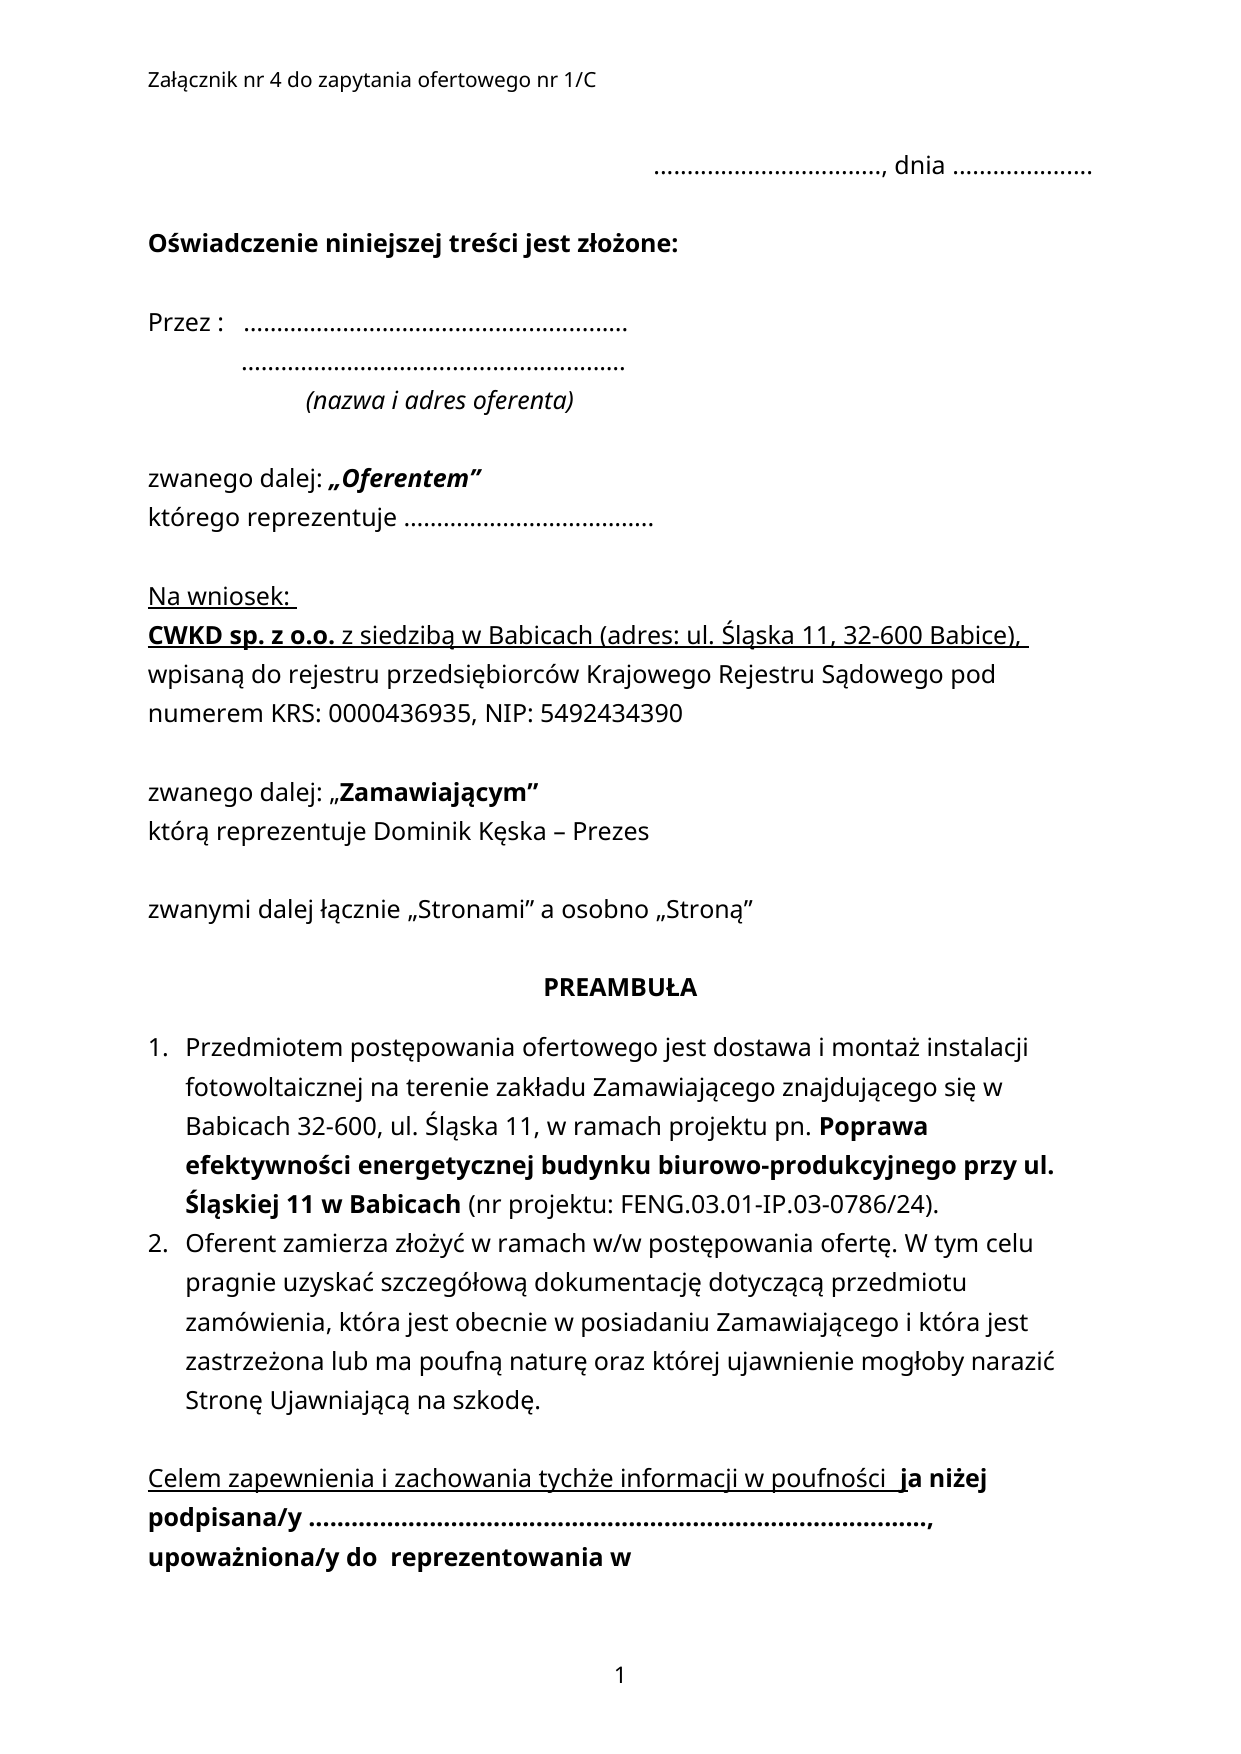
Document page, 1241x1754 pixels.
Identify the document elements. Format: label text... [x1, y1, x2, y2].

text CWKD sp. z o.o. z siedzibą w Babicach (adres: ul. Śląska 11, 32-600 Babice), wpisaną do rejestru przedsiębiorców Krajowego Rejestru Sądowego pod numerem KRS: 0000436935, NIP: 5492434390 [148, 618, 1093, 730]
text PREAMBUŁA [148, 970, 1093, 1004]
text zwanymi dalej łącznie „Stronami” a osobno „Stroną” [148, 892, 1093, 926]
text którą reprezentuje Dominik Kęska – Prezes [148, 813, 1093, 847]
text .................................., dnia ..................... [148, 148, 1093, 182]
text Na wniosek: [148, 578, 1093, 612]
list Oferent zamierza złożyć w ramach w/w postępowania ofertę. W tym celu pragnie uzyskać szczegółową dokumentację dotyczącą przedmiotu zamówienia, która jest obecnie w posiadaniu Zamawiającego i która jest zastrzeżona lub ma poufną naturę oraz której ujawnienie mogłoby narazić Stronę Ujawniającą na szkodę. [148, 1226, 1093, 1417]
text …………………………........................…. [221, 343, 1093, 377]
text Oświadczenie niniejszej treści jest złożone: [148, 226, 1093, 260]
text zwanego dalej: „Zamawiającym” [148, 774, 1093, 808]
text Przez : …………………………........................…. [148, 304, 1093, 338]
text (nazwa i adres oferenta) [148, 383, 1093, 417]
text zwanego dalej: „Oferentem” [148, 461, 1093, 495]
list Przedmiotem postępowania ofertowego jest dostawa i montaż instalacji fotowoltaicznej na terenie zakładu Zamawiającego znajdującego się w Babicach 32-600, ul. Śląska 11, w ramach projektu pn. Poprawa efektywności energetycznej budynku biurowo-produkcyjnego przy ul. Śląskiej 11 w Babicach (nr projektu: FENG.03.01-IP.03-0786/24). [148, 1030, 1093, 1221]
text którego reprezentuje ……………………………….. [148, 500, 1093, 534]
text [148, 1461, 1093, 1573]
